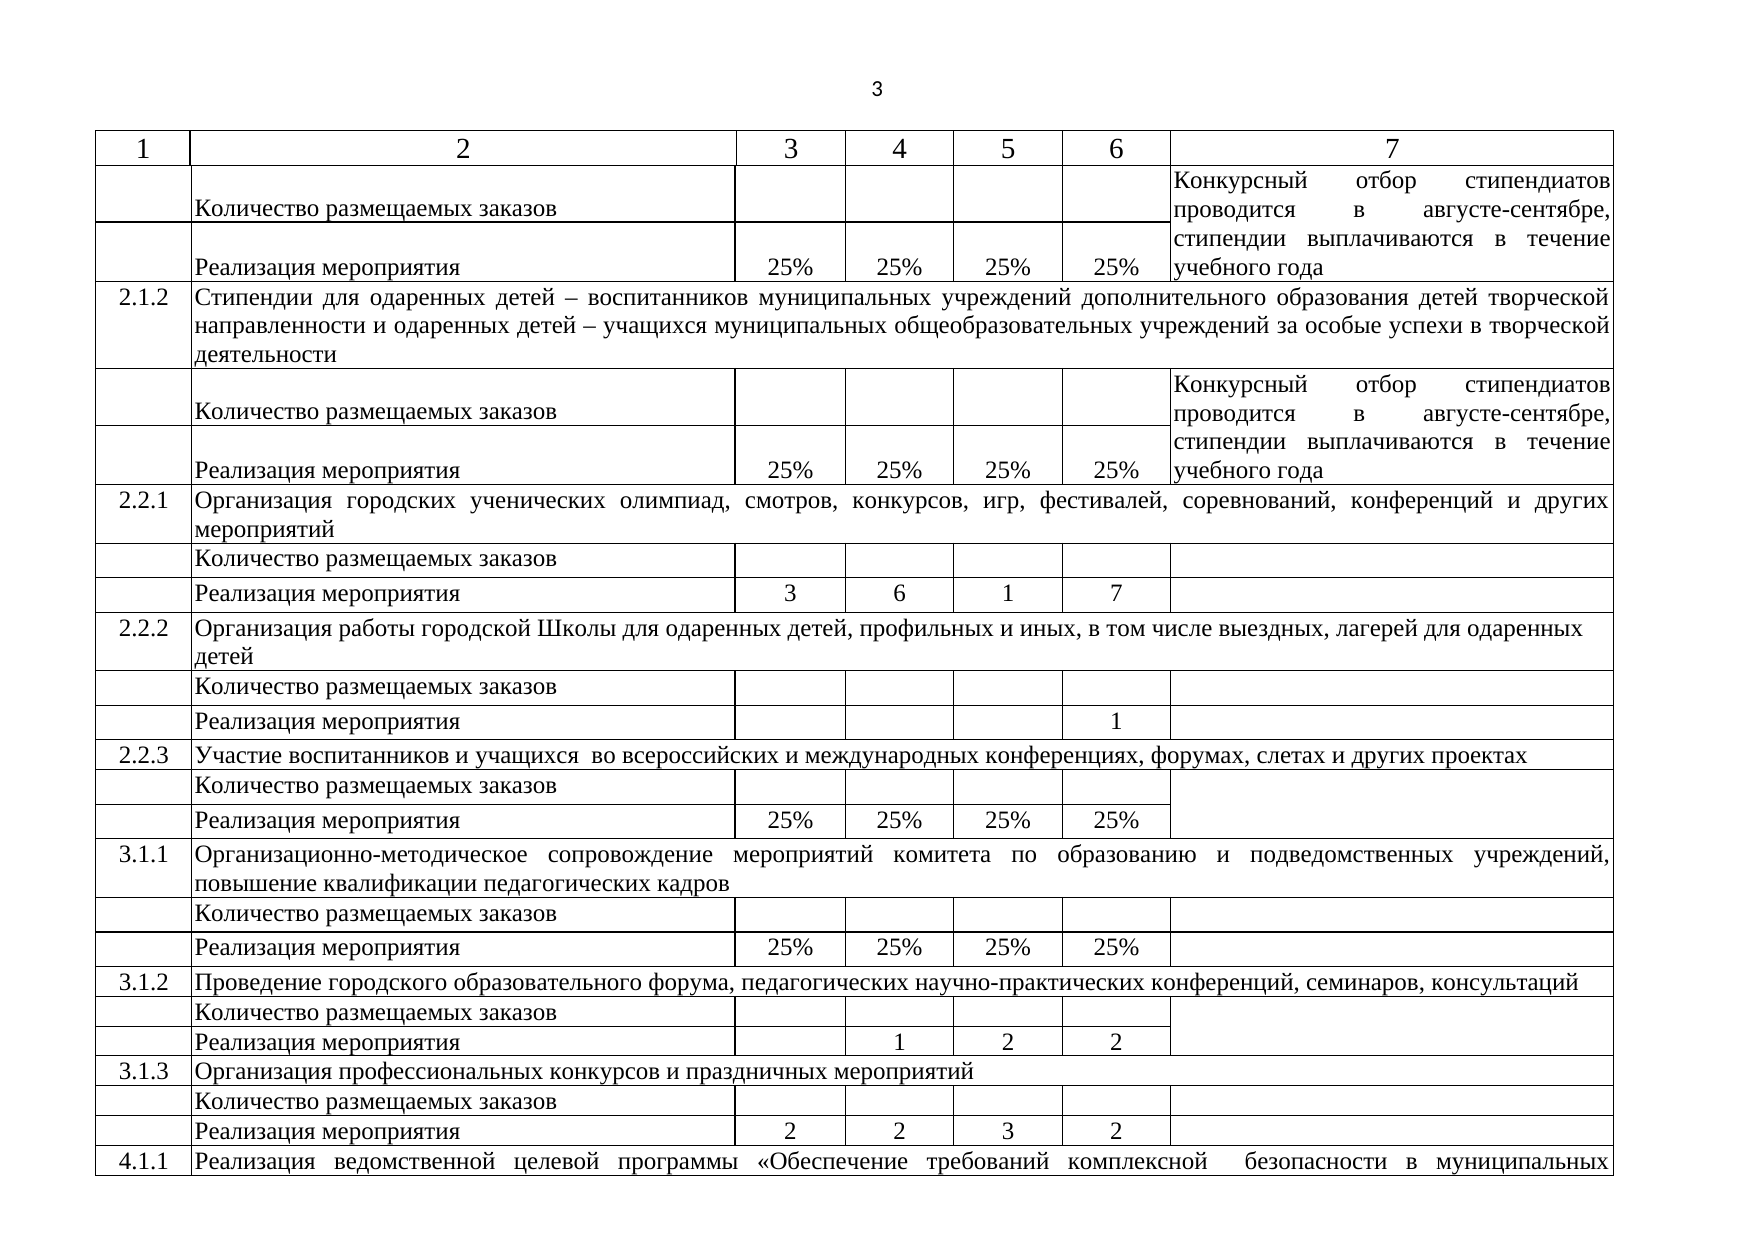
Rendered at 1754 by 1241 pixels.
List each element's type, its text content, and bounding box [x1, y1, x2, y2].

table_cell 4.1.1 [96, 1146, 191, 1174]
table_cell [954, 770, 1062, 804]
table_cell [96, 671, 191, 705]
table_cell 1 [954, 578, 1062, 612]
table_cell Организация городских ученических олимпиад, смотров, конкурсов, игр, фестивалей, соревнований, конференций и других мероприятий [192, 485, 1613, 542]
table_cell Количество размещаемых заказов [192, 671, 734, 705]
table_cell Количество размещаемых заказов [192, 770, 734, 804]
table_cell [96, 805, 191, 838]
table_cell 25% [954, 426, 1062, 484]
table_cell [954, 1086, 1062, 1115]
table_cell 2.1.2 [96, 282, 191, 368]
table_cell Количество размещаемых заказов [192, 997, 734, 1026]
table_cell 3.1.2 [96, 967, 191, 996]
table_cell [954, 544, 1062, 577]
table_cell [736, 544, 845, 577]
table_cell [96, 223, 191, 281]
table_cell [192, 1146, 1613, 1174]
table_cell Реализация мероприятия [192, 1027, 734, 1055]
table_cell [96, 578, 191, 612]
table_cell [1063, 544, 1170, 577]
table_header 1 [96, 131, 189, 164]
table_cell [96, 1027, 191, 1055]
table_cell [96, 706, 191, 739]
table_cell 7 [1063, 578, 1170, 612]
table_cell 2.2.3 [96, 740, 191, 769]
table_cell [954, 369, 1062, 425]
table_cell [846, 770, 953, 804]
table_header 3 [737, 131, 845, 164]
table_cell Количество размещаемых заказов [192, 166, 734, 221]
table_cell [846, 898, 953, 931]
table_cell [1063, 898, 1170, 931]
table_header 2 [191, 131, 736, 164]
table_cell [736, 706, 845, 739]
table_cell [96, 544, 191, 577]
table_cell 25% [846, 223, 953, 281]
table_cell 1 [1063, 706, 1170, 739]
table_cell [846, 166, 953, 221]
table_cell 2.2.2 [96, 613, 191, 670]
table_cell [846, 1086, 953, 1115]
table_cell [736, 770, 845, 804]
table_cell 25% [954, 933, 1062, 966]
table_cell 1 [846, 1027, 953, 1055]
table_cell 2.2.1 [96, 485, 191, 542]
table_header 6 [1063, 131, 1170, 164]
table_cell [846, 544, 953, 577]
table_cell 6 [846, 578, 953, 612]
table_cell [954, 671, 1062, 705]
table_cell [846, 671, 953, 705]
table_cell [1063, 166, 1170, 221]
table_cell 3 [954, 1116, 1062, 1145]
table_cell 25% [954, 223, 1062, 281]
table_cell [1171, 578, 1613, 612]
table_cell Реализация мероприятия [192, 578, 734, 612]
table_cell 25% [1063, 426, 1170, 484]
table_cell 25% [1063, 933, 1170, 966]
table_cell [96, 933, 191, 966]
table_cell [96, 770, 191, 804]
table_cell [1171, 706, 1613, 739]
table_cell [96, 997, 191, 1026]
table_cell Количество размещаемых заказов [192, 898, 734, 931]
table_cell [96, 1116, 191, 1145]
table_cell [1171, 770, 1613, 838]
table_cell [954, 997, 1062, 1026]
table_cell Количество размещаемых заказов [192, 544, 734, 577]
table_cell [1171, 1086, 1613, 1115]
table_cell Участие воспитанников и учащихся во всероссийских и международных конференциях, форумах, слетах и других проектах [192, 740, 1613, 769]
table_cell 2 [954, 1027, 1062, 1055]
table_cell [1063, 770, 1170, 804]
table_cell 25% [846, 805, 953, 838]
table_cell Реализация мероприятия [192, 1116, 734, 1145]
table_cell [846, 997, 953, 1026]
table_cell 25% [846, 933, 953, 966]
table_cell [954, 706, 1062, 739]
table_cell Реализация мероприятия [192, 706, 734, 739]
table_cell 2 [1063, 1027, 1170, 1055]
table_cell [96, 1086, 191, 1115]
table_cell 25% [736, 426, 845, 484]
table_cell Проведение городского образовательного форума, педагогических научно-практических конференций, семинаров, консультаций [192, 967, 1613, 996]
table_cell [96, 369, 191, 425]
table_cell [96, 166, 191, 221]
table_cell Количество размещаемых заказов [192, 369, 734, 425]
table_cell Количество размещаемых заказов [192, 1086, 734, 1115]
table_cell 25% [736, 933, 845, 966]
table_cell Конкурсный отбор стипендиатов проводится в августе-сентябре, стипендии выплачиваются в течение учебного года [1171, 369, 1613, 484]
table_cell Организация работы городской Школы для одаренных детей, профильных и иных, в том числе выездных, лагерей для одаренных детей [192, 613, 1613, 670]
table_cell [1171, 1116, 1613, 1145]
table_cell [736, 898, 845, 931]
table_cell 25% [1063, 223, 1170, 281]
table_cell [1171, 671, 1613, 705]
table_cell [1171, 997, 1613, 1055]
table_cell [1063, 997, 1170, 1026]
table_header 7 [1171, 131, 1613, 164]
table_cell [736, 1027, 845, 1055]
table_cell Реализация мероприятия [192, 223, 734, 281]
table_cell Организация профессиональных конкурсов и праздничных мероприятий [192, 1056, 1613, 1085]
table_header 4 [846, 131, 953, 164]
table_cell 25% [1063, 805, 1170, 838]
table_cell 2 [846, 1116, 953, 1145]
table_cell 2 [1063, 1116, 1170, 1145]
table_cell [96, 898, 191, 931]
table_cell Реализация мероприятия [192, 933, 734, 966]
table_cell [846, 706, 953, 739]
table_cell [736, 166, 845, 221]
table_cell [954, 898, 1062, 931]
table_cell 3.1.1 [96, 839, 191, 897]
table_cell [736, 369, 845, 425]
table_cell 25% [736, 805, 845, 838]
table_cell Реализация мероприятия [192, 805, 734, 838]
table_cell 3 [736, 578, 845, 612]
table_cell [736, 671, 845, 705]
table_cell Реализация мероприятия [192, 426, 734, 484]
table_cell 3.1.3 [96, 1056, 191, 1085]
table_cell 25% [846, 426, 953, 484]
table_cell 25% [954, 805, 1062, 838]
table_cell [846, 369, 953, 425]
table_cell [1171, 898, 1613, 931]
table_cell [736, 997, 845, 1026]
table_cell [1063, 671, 1170, 705]
table_cell [96, 426, 191, 484]
table_cell Организационно-методическое сопровождение мероприятий комитета по образованию и подведомственных учреждений, повышение квалификации педагогических кадров [192, 839, 1613, 897]
table_cell [1171, 933, 1613, 966]
table_cell 2 [736, 1116, 845, 1145]
table_cell [736, 1086, 845, 1115]
table_header 5 [954, 131, 1062, 164]
table_cell [1063, 1086, 1170, 1115]
table_cell 25% [736, 223, 845, 281]
table_cell [1063, 369, 1170, 425]
table_cell Стипендии для одаренных детей – воспитанников муниципальных учреждений дополнительного образования детей творческой направленности и одаренных детей – учащихся муниципальных общеобразовательных учреждений за особые успехи в творческой деятельности [192, 282, 1613, 368]
table_cell [954, 166, 1062, 221]
table_cell [1171, 544, 1613, 577]
table_cell Конкурсный отбор стипендиатов проводится в августе-сентябре, стипендии выплачиваются в течение учебного года [1171, 166, 1613, 281]
